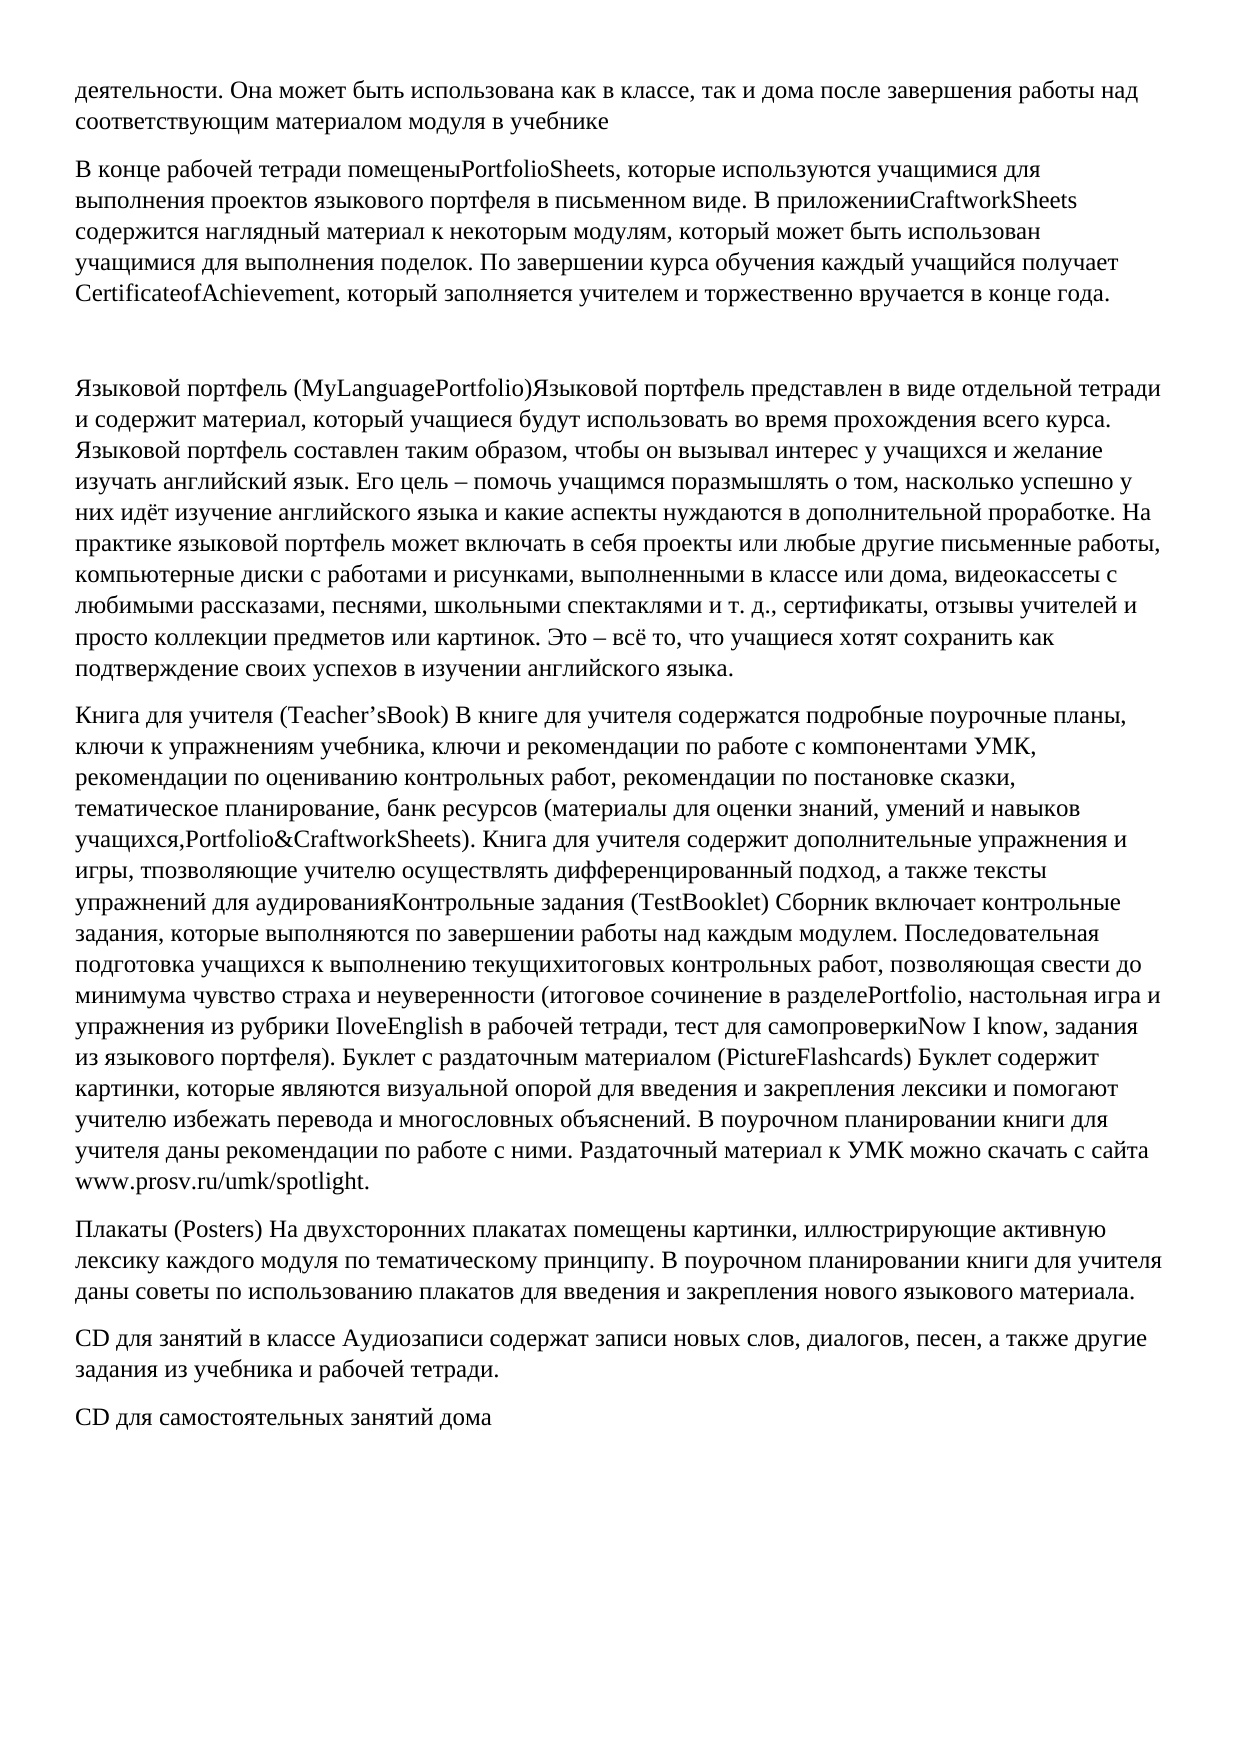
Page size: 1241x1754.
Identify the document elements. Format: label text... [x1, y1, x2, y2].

text В конце рабочей тетради помещеныPortfolioSheets, которые используются учащимися для выполнения проектов языкового портфеля в письменном виде. В приложенииCraftworkSheets содержится наглядный материал к некоторым модулям, который может быть использован учащимися для выполнения поделок. По завершении курса обучения каждый учащийся получает CertificateofAchievement, который заполняется учителем и торжественно вручается в конце года. [75, 154, 1165, 307]
text Книга для учителя (Teacher’sBook) В книге для учителя содержатся подробные поурочные планы, ключи к упражнениям учебника, ключи и рекомендации по работе с компонентами УМК, рекомендации по оцениванию контрольных работ, рекомендации по постановке сказки, тематическое планирование, банк ресурсов (материалы для оценки знаний, умений и навыков учащихся,Portfolio&CraftworkSheets). Книга для учителя содержит дополнительные упражнения и игры, тпозволяющие учителю осуществлять дифференцированный подход, а также тексты упражнений для аудированияКонтрольные задания (TestBooklet) Сборник включает контрольные задания, которые выполняются по завершении работы над каждым модулем. Последовательная подготовка учащихся к выполнению текущихитоговых контрольных работ, позволяющая свести до минимума чувство страха и неуверенности (итоговое сочинение в разделеPortfolio, настольная игра и упражнения из рубрики IloveEnglish в рабочей тетради, тест для самопроверкиNow I know, задания из языкового портфеля). Буклет с раздаточным материалом (PictureFlashcards) Буклет содержит картинки, которые являются визуальной опорой для введения и закрепления лексики и помогают учителю избежать перевода и многословных объяснений. В поурочном планировании книги для учителя даны рекомендации по работе с ними. Раздаточный материал к УМК можно скачать с сайта www.prosv.ru/umk/spotlight. [75, 700, 1165, 1195]
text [75, 75, 1165, 135]
text CD для самостоятельных занятий дома [75, 1402, 1165, 1431]
text CD для занятий в классе Аудиозаписи содержат записи новых слов, диалогов, песен, а также другие задания из учебника и рабочей тетради. [75, 1323, 1165, 1383]
text Плакаты (Posters) На двухсторонних плакатах помещены картинки, иллюстрирующие активную лексику каждого модуля по тематическому принципу. В поурочном планировании книги для учителя даны советы по использованию плакатов для введения и закрепления нового языкового материала. [75, 1214, 1165, 1304]
text Языковой портфель (MyLanguagePortfolio)Языковой портфель представлен в виде отдельной тетради и содержит материал, который учащиеся будут использовать во время прохождения всего курса. Языковой портфель составлен таким образом, чтобы он вызывал интерес у учащихся и желание изучать английский язык. Его цель – помочь учащимся поразмышлять о том, насколько успешно у них идёт изучение английского языка и какие аспекты нуждаются в дополнительной проработке. На практике языковой портфель может включать в себя проекты или любые другие письменные работы, компьютерные диски с работами и рисунками, выполненными в классе или дома, видеокассеты с любимыми рассказами, песнями, школьными спектаклями и т. д., сертификаты, отзывы учителей и просто коллекции предметов или картинок. Это – всё то, что учащиеся хотят сохранить как подтверждение своих успехов в изучении английского языка. [75, 373, 1165, 681]
